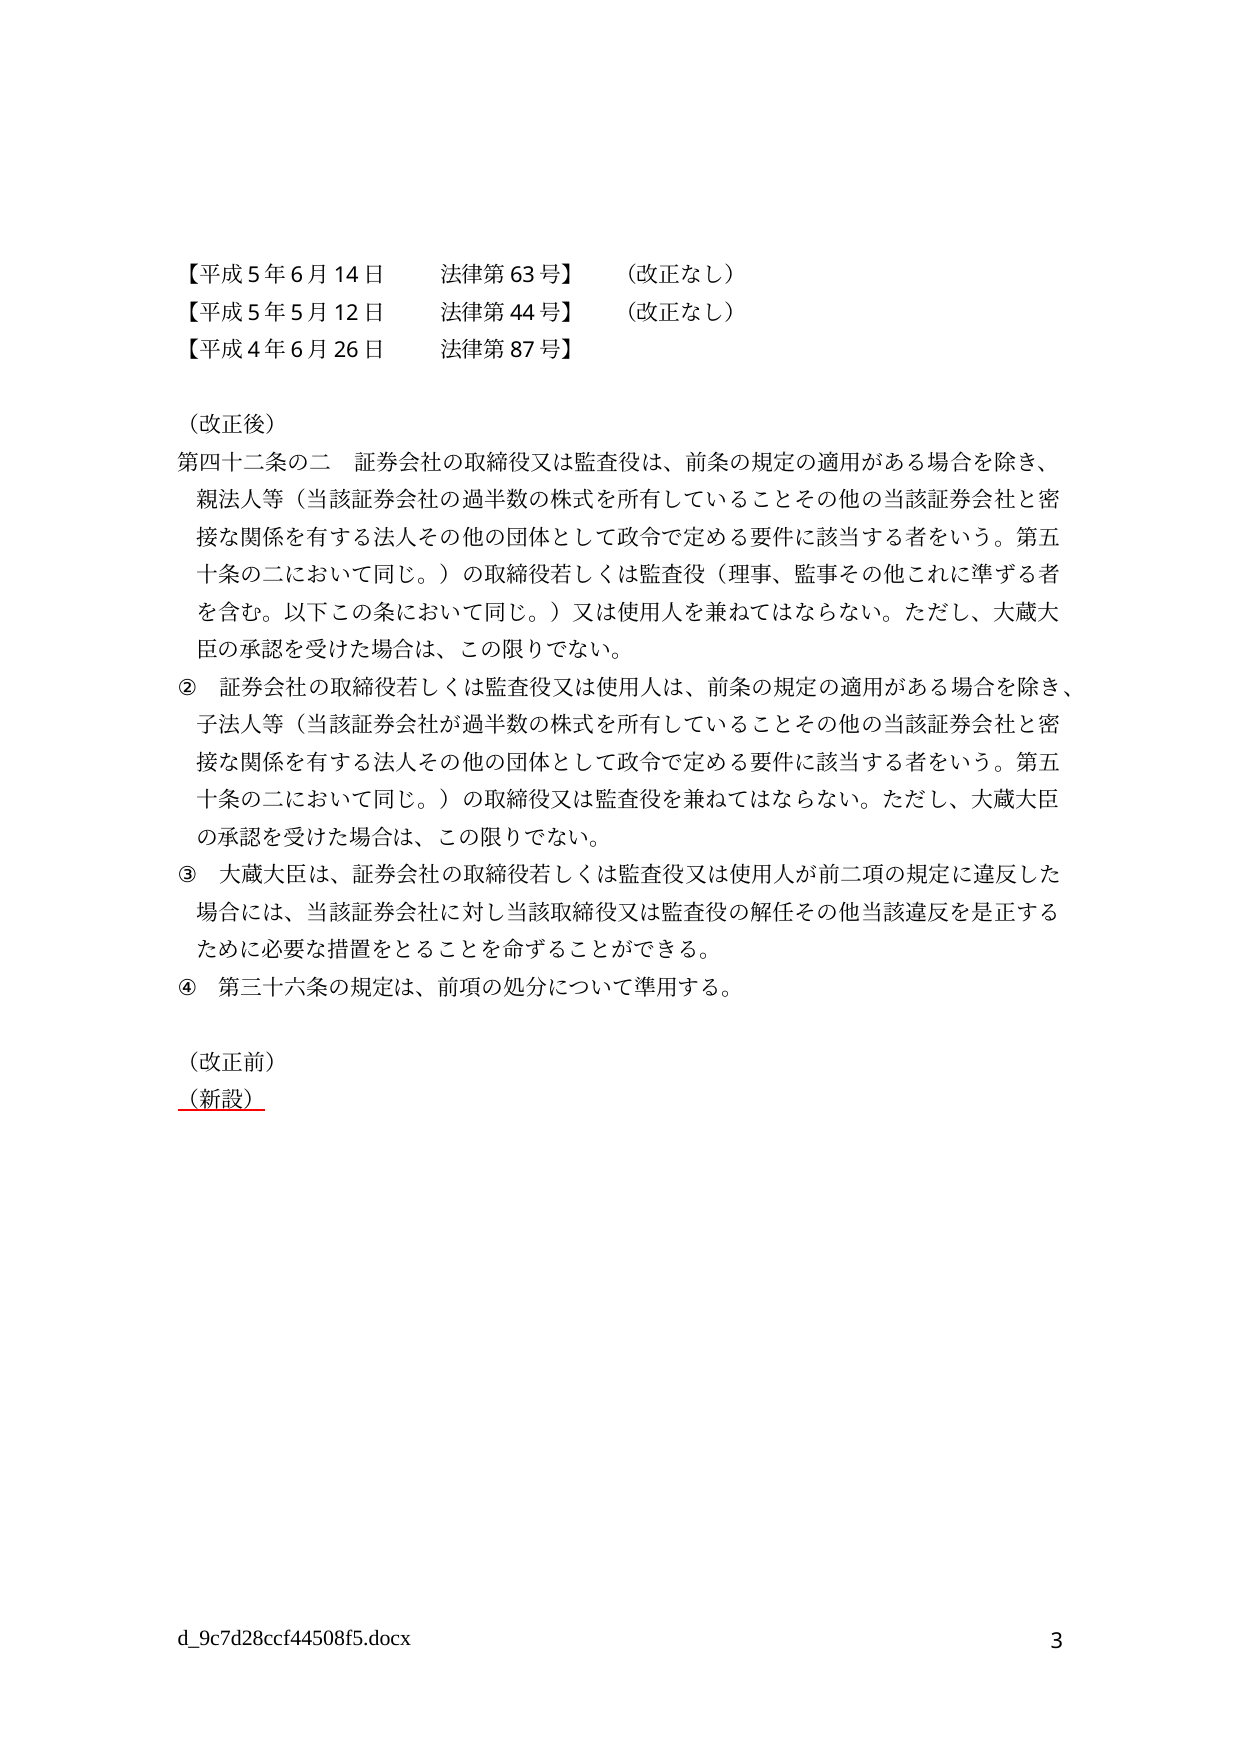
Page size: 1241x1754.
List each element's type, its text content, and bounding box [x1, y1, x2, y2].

text ④ 第三十六条の規定は、前項の処分について準用する。 [177, 967, 1063, 1004]
text 【平成4年6月26日 法律第87号】 [177, 329, 1063, 367]
text （新設） [177, 1079, 1063, 1117]
text （改正前） [177, 1042, 1063, 1079]
text ② 証券会社の取締役若しくは監査役又は使用人は、前条の規定の適用がある場合を除き、子法人等（当該証券会社が過半数の株式を所有していることその他の当該証券会社と密接な関係を有する法人その他の団体として政令で定める要件に該当する者をいう。第五十条の二において同じ。）の取締役又は監査役を兼ねてはならない。ただし、大蔵大臣の承認を受けた場合は、この限りでない。 [177, 667, 1063, 854]
text 【平成5年6月14日 法律第63号】 （改正なし） [177, 254, 1063, 292]
text 第四十二条の二 証券会社の取締役又は監査役は、前条の規定の適用がある場合を除き、親法人等（当該証券会社の過半数の株式を所有していることその他の当該証券会社と密接な関係を有する法人その他の団体として政令で定める要件に該当する者をいう。第五十条の二において同じ。）の取締役若しくは監査役（理事、監事その他これに準ずる者を含む。以下この条において同じ。）又は使用人を兼ねてはならない。ただし、大蔵大臣の承認を受けた場合は、この限りでない。 [177, 442, 1063, 667]
text 【平成5年5月12日 法律第44号】 （改正なし） [177, 292, 1063, 329]
text （改正後） [177, 404, 1063, 442]
text ③ 大蔵大臣は、証券会社の取締役若しくは監査役又は使用人が前二項の規定に違反した場合には、当該証券会社に対し当該取締役又は監査役の解任その他当該違反を是正するために必要な措置をとることを命ずることができる。 [177, 854, 1063, 967]
